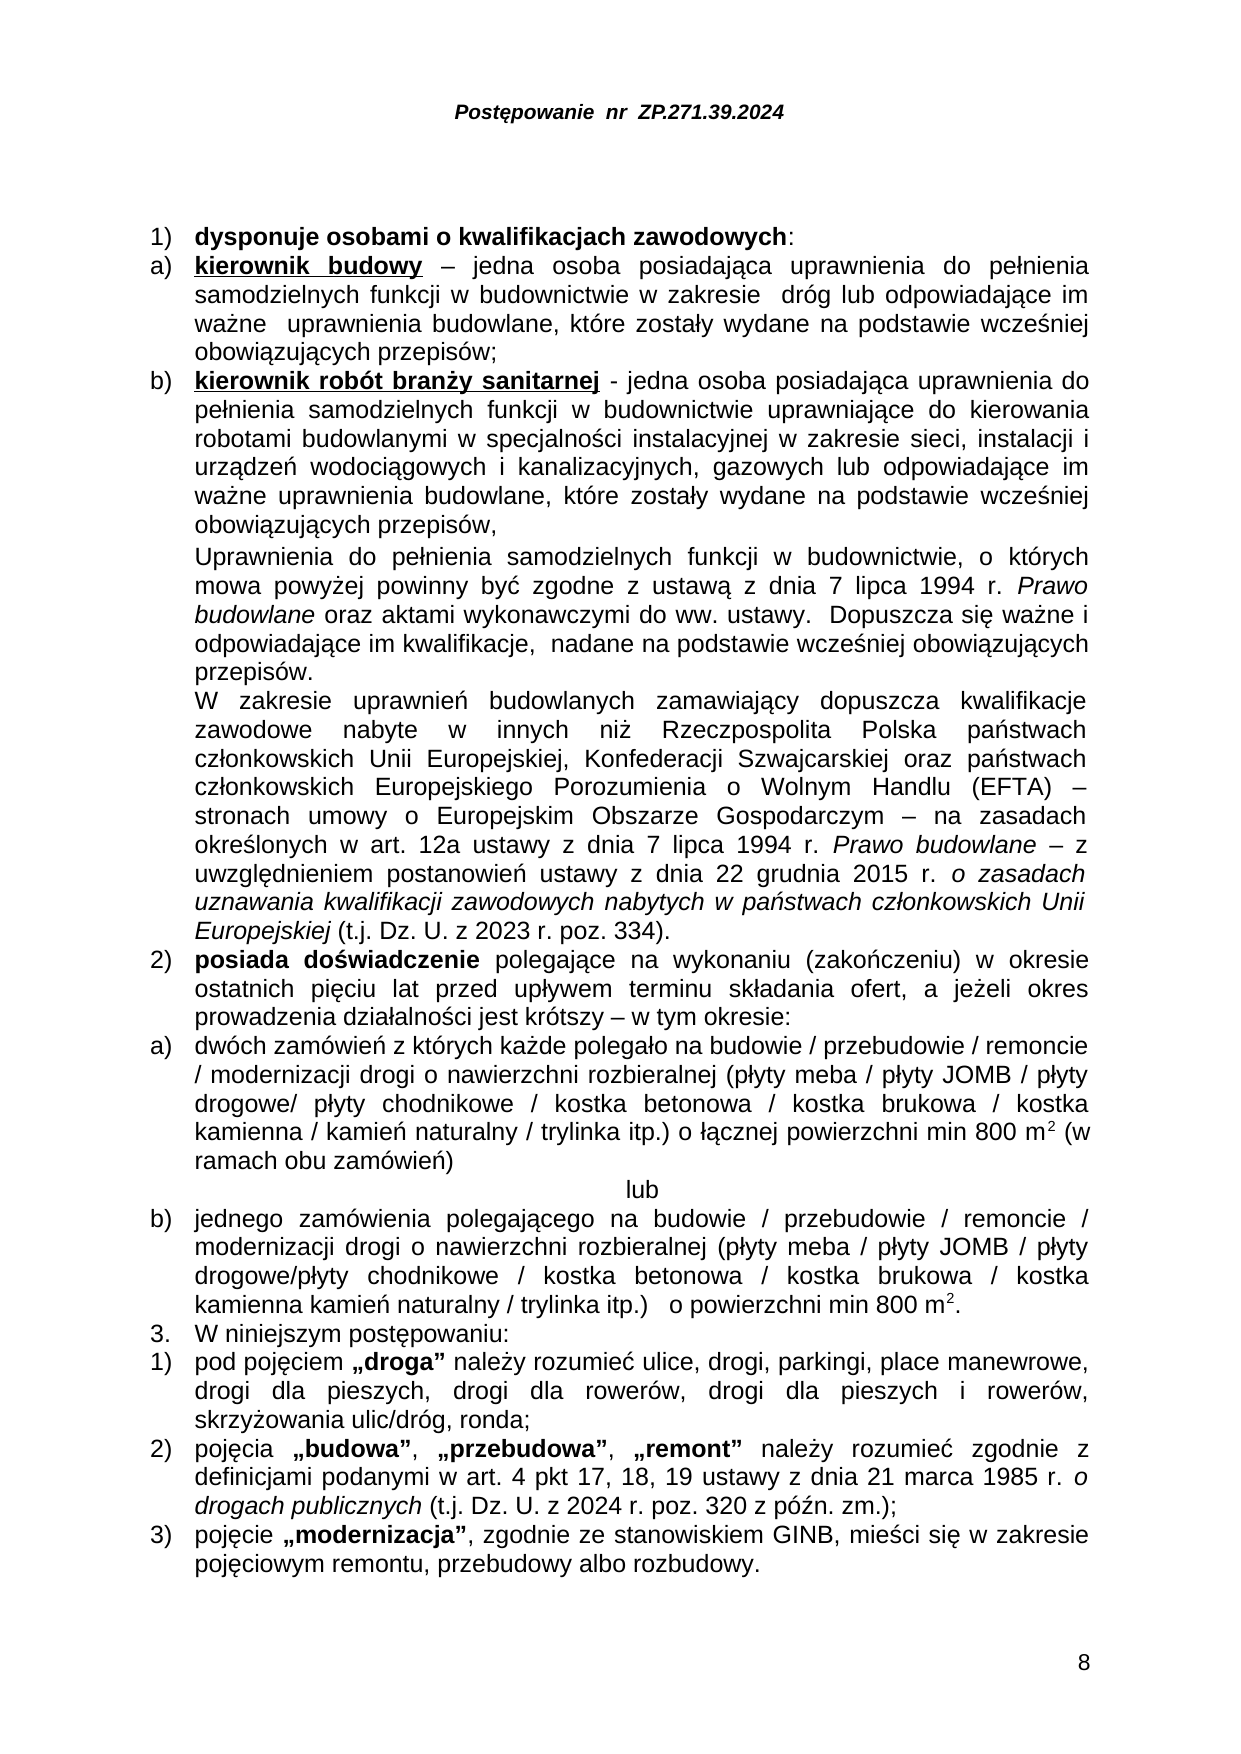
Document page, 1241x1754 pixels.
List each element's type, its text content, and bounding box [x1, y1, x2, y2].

list posiada doświadczenie polegające na wykonaniu (zakończeniu) w okresie ostatnich pięciu lat przed upływem terminu składania ofert, a jeżeli okres prowadzenia działalności jest krótszy – w tym okresie: [150, 945, 1090, 1031]
list kierownik budowy – jedna osoba posiadająca uprawnienia do pełnienia samodzielnych funkcji w budownictwie w zakresie dróg lub odpowiadające im ważne uprawnienia budowlane, które zostały wydane na podstawie wcześniej obowiązujących przepisów; [150, 251, 1090, 366]
list kierownik robót branży sanitarnej - jedna osoba posiadająca uprawnienia do pełnienia samodzielnych funkcji w budownictwie uprawniające do kierowania robotami budowlanymi w specjalności instalacyjnej w zakresie sieci, instalacji i urządzeń wodociągowych i kanalizacyjnych, gazowych lub odpowiadające im ważne uprawnienia budowlane, które zostały wydane na podstawie wcześniej obowiązujących przepisów, [150, 366, 1090, 538]
list Uprawnienia do pełnienia samodzielnych funkcji w budownictwie, o których mowa powyżej powinny być zgodne z ustawą z dnia 7 lipca 1994 r. Prawo budowlane oraz aktami wykonawczymi do ww. ustawy. Dopuszcza się ważne i odpowiadające im kwalifikacje, nadane na podstawie wcześniej obowiązujących przepisów. [150, 542, 1090, 686]
list dysponuje osobami o kwalifikacjach zawodowych: [150, 222, 1088, 251]
list W zakresie uprawnień budowlanych zamawiający dopuszcza kwalifikacje zawodowe nabyte w innych niż Rzeczpospolita Polska państwach członkowskich Unii Europejskiej, Konfederacji Szwajcarskiej oraz państwach członkowskich Europejskiego Porozumienia o Wolnym Handlu (EFTA) – stronach umowy o Europejskim Obszarze Gospodarczym – na zasadach określonych w art. 12a ustawy z dnia 7 lipca 1994 r. Prawo budowlane – z uwzględnieniem postanowień ustawy z dnia 22 grudnia 2015 r. o zasadach uznawania kwalifikacji zawodowych nabytych w państwach członkowskich Unii Europejskiej (t.j. Dz. U. z 2023 r. poz. 334). [150, 686, 1088, 945]
list 2) pojęcia „budowa”, „przebudowa”, „remont” należy rozumieć zgodnie z definicjami podanymi w art. 4 pkt 17, 18, 19 ustawy z dnia 21 marca 1985 r. o drogach publicznych (t.j. Dz. U. z 2024 r. poz. 320 z późn. zm.); [150, 1434, 1090, 1520]
list lub [194, 1175, 1090, 1204]
list 3) pojęcie „modernizacja”, zgodnie ze stanowiskiem GINB, mieści się w zakresie pojęciowym remontu, przebudowy albo rozbudowy. [150, 1520, 1090, 1577]
text b) jednego zamówienia polegającego na budowie / przebudowie / remoncie / modernizacji drogi o nawierzchni rozbieralnej (płyty meba / płyty JOMB / płyty drogowe/płyty chodnikowe / kostka betonowa / kostka brukowa / kostka kamienna kamień naturalny / trylinka itp.) o powierzchni min 800 m2. [150, 1204, 1090, 1319]
list 1) pod pojęciem „droga” należy rozumieć ulice, drogi, parkingi, place manewrowe, drogi dla pieszych, drogi dla rowerów, drogi dla pieszych i rowerów, skrzyżowania ulic/dróg, ronda; [150, 1347, 1090, 1434]
list 3. W niniejszym postępowaniu: [150, 1319, 1090, 1347]
list dwóch zamówień z których każde polegało na budowie / przebudowie / remoncie / modernizacji drogi o nawierzchni rozbieralnej (płyty meba / płyty JOMB / płyty drogowe/ płyty chodnikowe / kostka betonowa / kostka brukowa / kostka kamienna / kamień naturalny / trylinka itp.) o łącznej powierzchni min 800 m2 (w ramach obu zamówień) [150, 1031, 1090, 1175]
